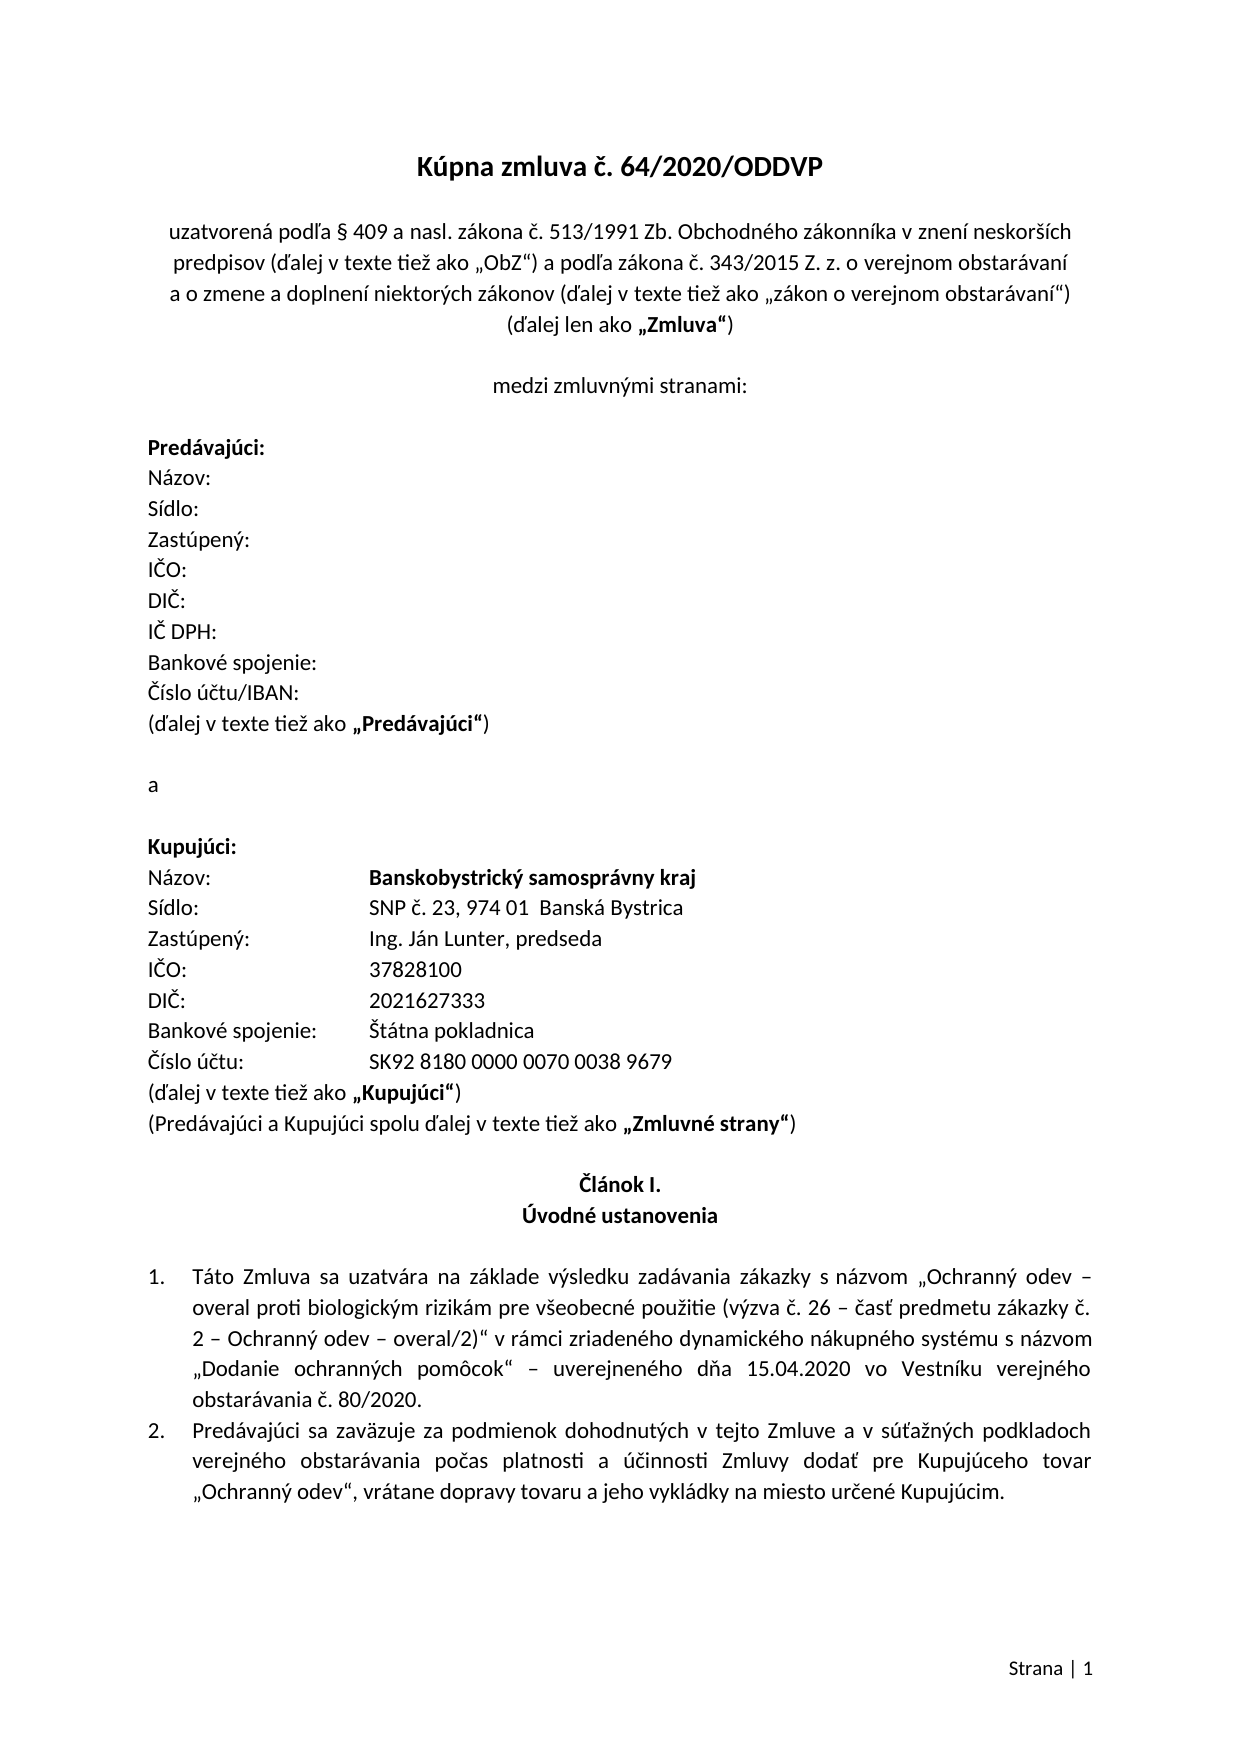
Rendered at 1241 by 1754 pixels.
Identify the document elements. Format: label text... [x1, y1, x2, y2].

list Táto Zmluva sa uzatvára na základe výsledku zadávania zákazky s názvom „Ochranný odev – overal proti biologickým rizikám pre všeobecné použitie (výzva č. 26 – časť predmetu zákazky č. 2 – Ochranný odev – overal/2)“ v rámci zriadeného dynamického nákupného systému s názvom „Dodanie ochranných pomôcok“ – uverejneného dňa 15.04.2020 vo Vestníku verejného obstarávania č. 80/2020. [148, 1262, 1093, 1413]
text Zastúpený: [148, 525, 1093, 553]
text DIČ: [148, 586, 1093, 614]
text (ďalej v texte tiež ako „Kupujúci“) [148, 1078, 1093, 1106]
text DIČ: 2021627333 [148, 986, 1093, 1014]
text IČO: 37828100 [148, 955, 1093, 983]
text IČO: [148, 556, 1093, 583]
text (Predávajúci a Kupujúci spolu ďalej v texte tiež ako „Zmluvné strany“) [148, 1109, 1093, 1137]
text Bankové spojenie: [148, 648, 1093, 676]
text Úvodné ustanovenia [148, 1201, 1093, 1229]
text Číslo účtu: SK92 8180 0000 0070 0038 9679 [148, 1047, 1093, 1075]
text Číslo účtu/IBAN: [148, 678, 1093, 706]
text (ďalej len ako „Zmluva“) [148, 310, 1093, 338]
text IČ DPH: [148, 617, 1093, 645]
text Predávajúci: [148, 433, 1093, 461]
text medzi zmluvnými stranami: [148, 371, 1093, 399]
text Sídlo: SNP č. 23, 974 01 Banská Bystrica [148, 893, 1093, 922]
text Kúpna zmluva č. 64/2020/ODDVP [148, 148, 1093, 183]
text Názov: [148, 463, 1093, 491]
text Článok I. [148, 1170, 1093, 1198]
text (ďalej v texte tiež ako „Predávajúci“) [148, 709, 1093, 737]
text Sídlo: [148, 494, 1093, 522]
text Bankové spojenie: Štátna pokladnica [148, 1016, 1093, 1044]
text Zastúpený: Ing. Ján Lunter, predseda [148, 924, 1093, 952]
text Kupujúci: [148, 832, 1093, 860]
text a [148, 771, 1093, 799]
text uzatvorená podľa § 409 a nasl. zákona č. 513/1991 Zb. Obchodného zákonníka v znení neskorších predpisov (ďalej v texte tiež ako „ObZ“) a podľa zákona č. 343/2015 Z. z. o verejnom obstarávaní a o zmene a doplnení niektorých zákonov (ďalej v texte tiež ako „zákon o verejnom obstarávaní“) [148, 217, 1093, 307]
text Názov: Banskobystrický samosprávny kraj [148, 863, 1093, 891]
list Predávajúci sa zaväzuje za podmienok dohodnutých v tejto Zmluve a v súťažných podkladoch verejného obstarávania počas platnosti a účinnosti Zmluvy dodať pre Kupujúceho tovar „Ochranný odev“, vrátane dopravy tovaru a jeho vykládky na miesto určené Kupujúcim. [148, 1416, 1093, 1505]
